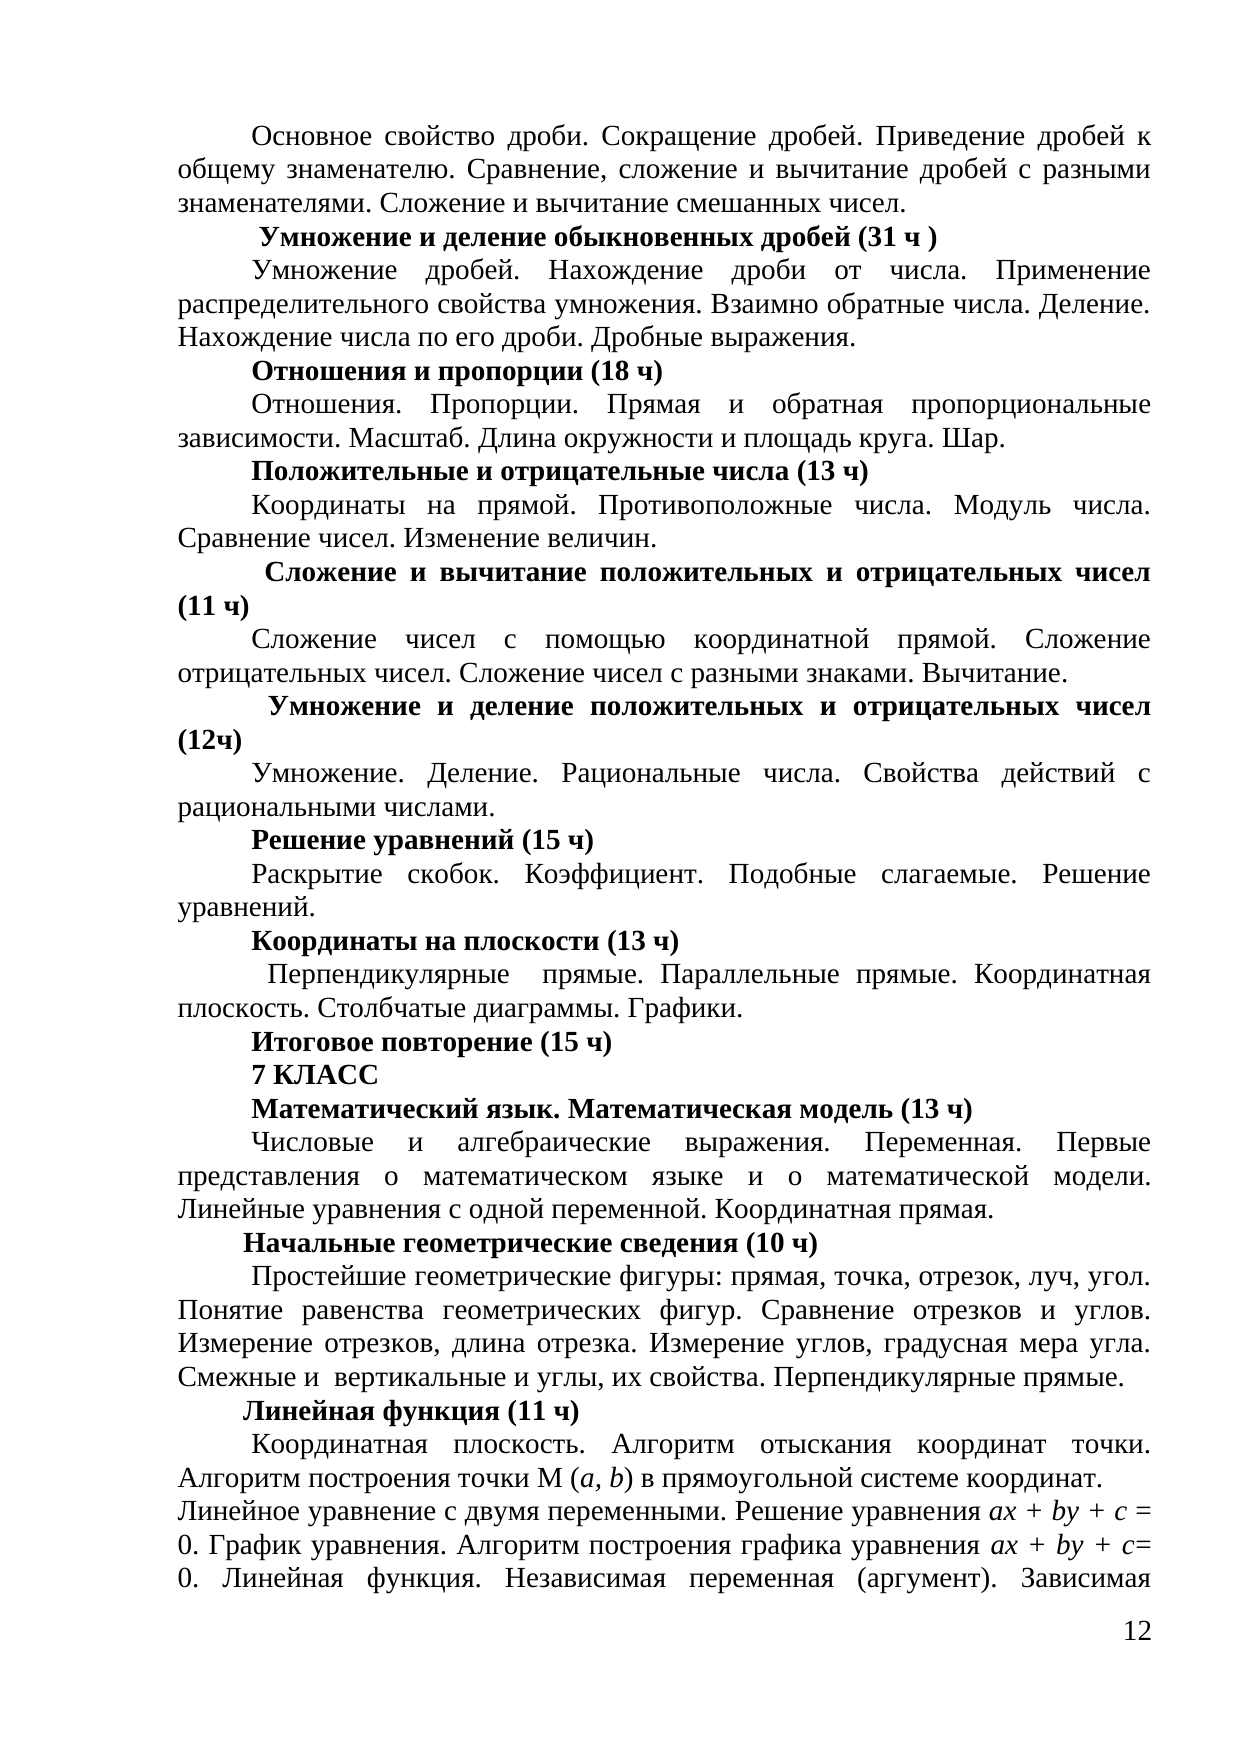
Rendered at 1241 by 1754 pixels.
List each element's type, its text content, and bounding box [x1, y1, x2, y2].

text Координатная плоскость. Алгоритм отыскания координат точки. Алгоритм построения точки М (a, b) в прямоугольной системе координат. [177, 1426, 1152, 1493]
text Математический язык. Математическая модель (13 ч) [177, 1091, 1152, 1124]
text Координаты на плоскости (13 ч) [177, 923, 1152, 957]
text Положительные и отрицательные числа (13 ч) [177, 453, 1152, 487]
text Умножение и деление обыкновенных дробей (31 ч ) [177, 219, 1152, 252]
text Перпендикулярные прямые. Параллельные прямые. Координатная плоскость. Столбчатые диаграммы. Графики. [177, 957, 1152, 1024]
text Отношения и пропорции (18 ч) [177, 353, 1152, 386]
text Умножение и деление положительных и отрицательных чисел (12ч) [177, 688, 1152, 755]
text Умножение дробей. Нахождение дроби от числа. Применение распределительного свойства умножения. Взаимно обратные числа. Деление. Нахождение числа по его дроби. Дробные выражения. [177, 252, 1152, 353]
text Линейная функция (11 ч) [177, 1393, 1152, 1426]
text Раскрытие скобок. Коэффициент. Подобные слагаемые. Решение уравнений. [177, 856, 1152, 923]
text Начальные геометрические сведения (10 ч) [177, 1225, 1152, 1258]
text Итоговое повторение (15 ч) [177, 1024, 1152, 1057]
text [177, 1493, 1152, 1594]
text Простейшие геометрические фигуры: прямая, точка, отрезок, луч, угол. Понятие равенства геометрических фигур. Сравнение отрезков и углов. Измерение отрезков, длина отрезка. Измерение углов, градусная мера угла. Смежные и вертикальные и углы, их свойства. Перпендикулярные прямые. [177, 1258, 1152, 1393]
text Сложение чисел с помощью координатной прямой. Сложение отрицательных чисел. Сложение чисел с разными знаками. Вычитание. [177, 621, 1152, 688]
text Отношения. Пропорции. Прямая и обратная пропорциональные зависимости. Масштаб. Длина окружности и площадь круга. Шар. [177, 386, 1152, 453]
text Сложение и вычитание положительных и отрицательных чисел (11 ч) [177, 554, 1152, 621]
text Числовые и алгебраические выражения. Переменная. Первые представления о математическом языке и о математической модели. Линейные уравнения с одной переменной. Координатная прямая. [177, 1124, 1152, 1225]
text 7 КЛАСС [177, 1057, 1152, 1091]
text Основное свойство дроби. Сокращение дробей. Приведение дробей к общему знаменателю. Сравнение, сложение и вычитание дробей с разными знаменателями. Сложение и вычитание смешанных чисел. [177, 118, 1152, 219]
text Решение уравнений (15 ч) [177, 822, 1152, 856]
text Координаты на прямой. Противоположные числа. Модуль числа. Сравнение чисел. Изменение величин. [177, 487, 1152, 554]
text Умножение. Деление. Рациональные числа. Свойства действий с рациональными числами. [177, 755, 1152, 822]
